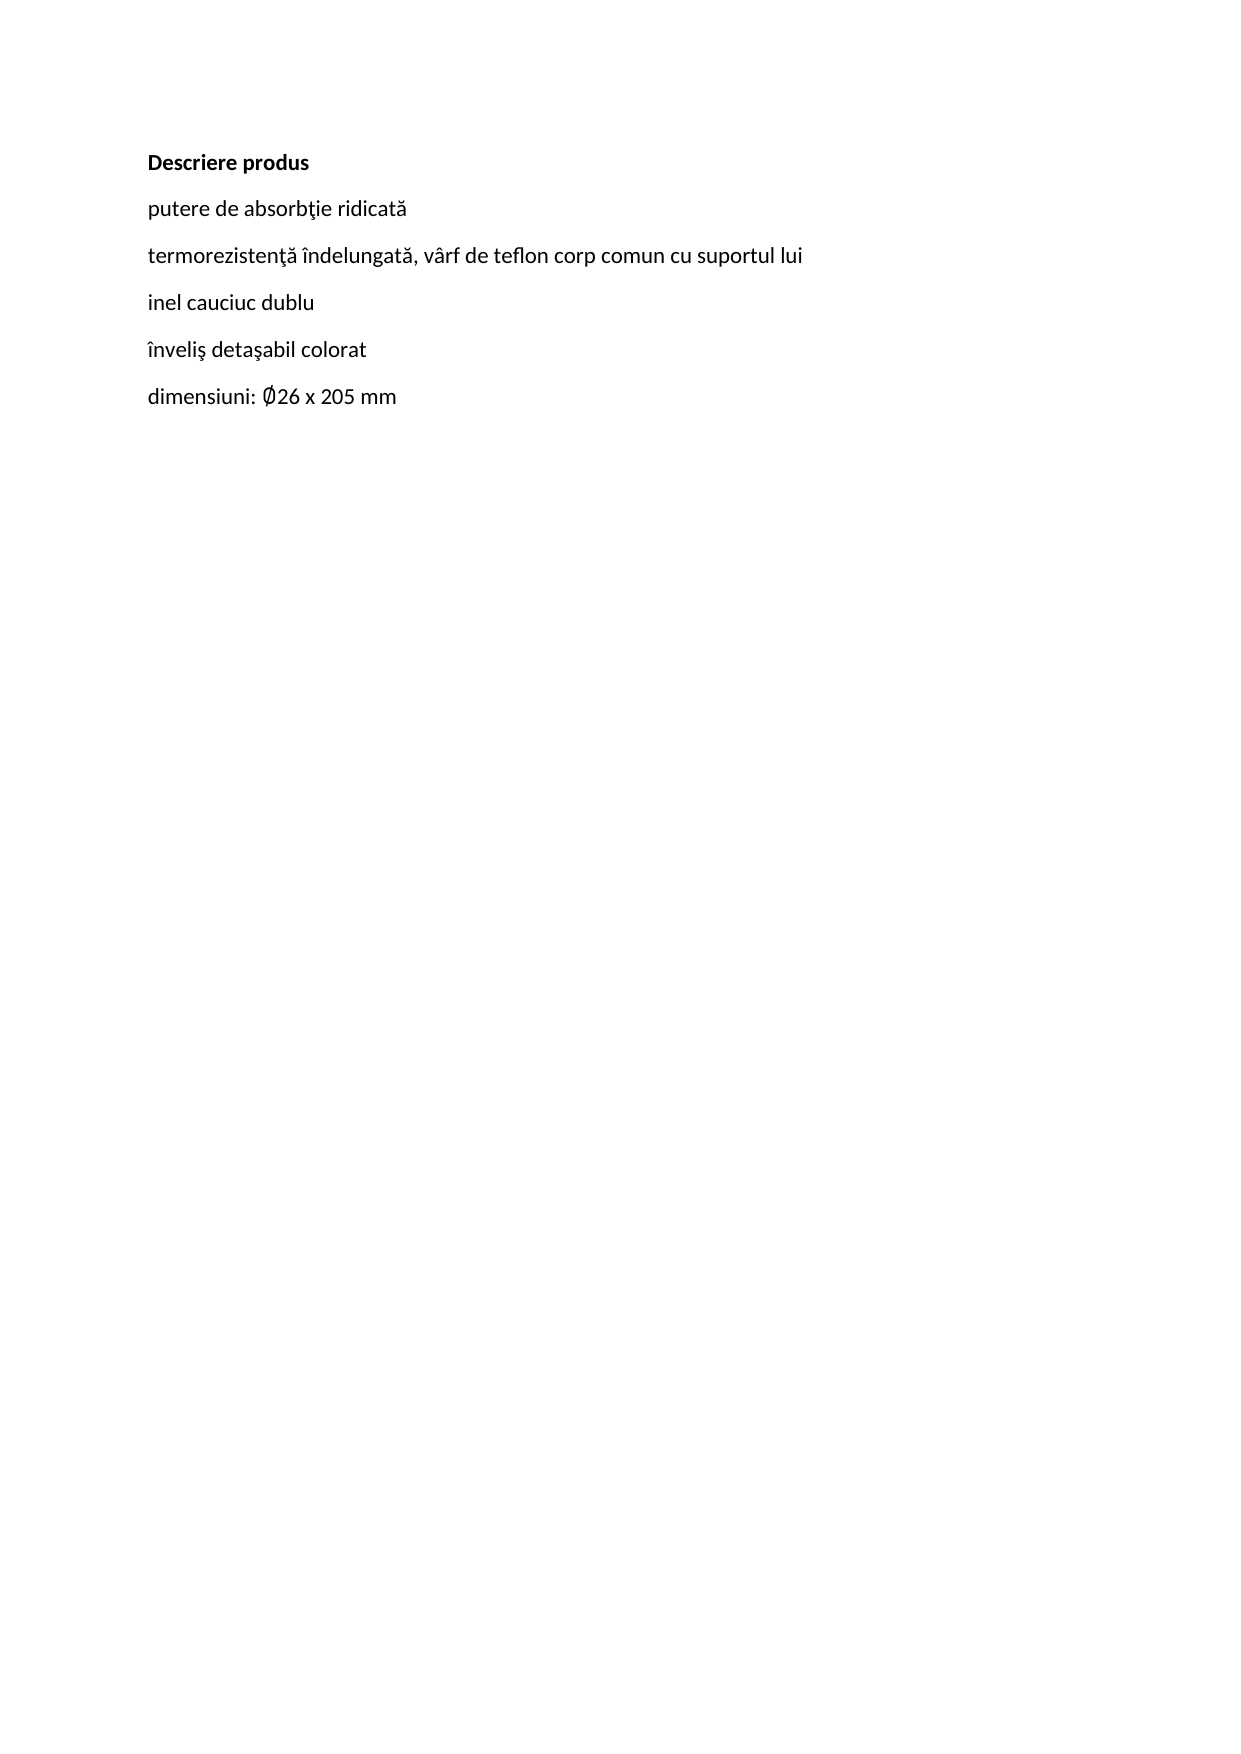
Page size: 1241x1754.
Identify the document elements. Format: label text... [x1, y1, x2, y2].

text dimensiuni: ∅26 x 205 mm [148, 382, 1093, 410]
text putere de absorbţie ridicată [148, 194, 1093, 222]
text inel cauciuc dublu [148, 288, 1093, 316]
text Descriere produs [148, 148, 1093, 176]
text înveliş detaşabil colorat [148, 335, 1093, 363]
text termorezistenţă îndelungată, vârf de teflon corp comun cu suportul lui [148, 241, 1093, 269]
